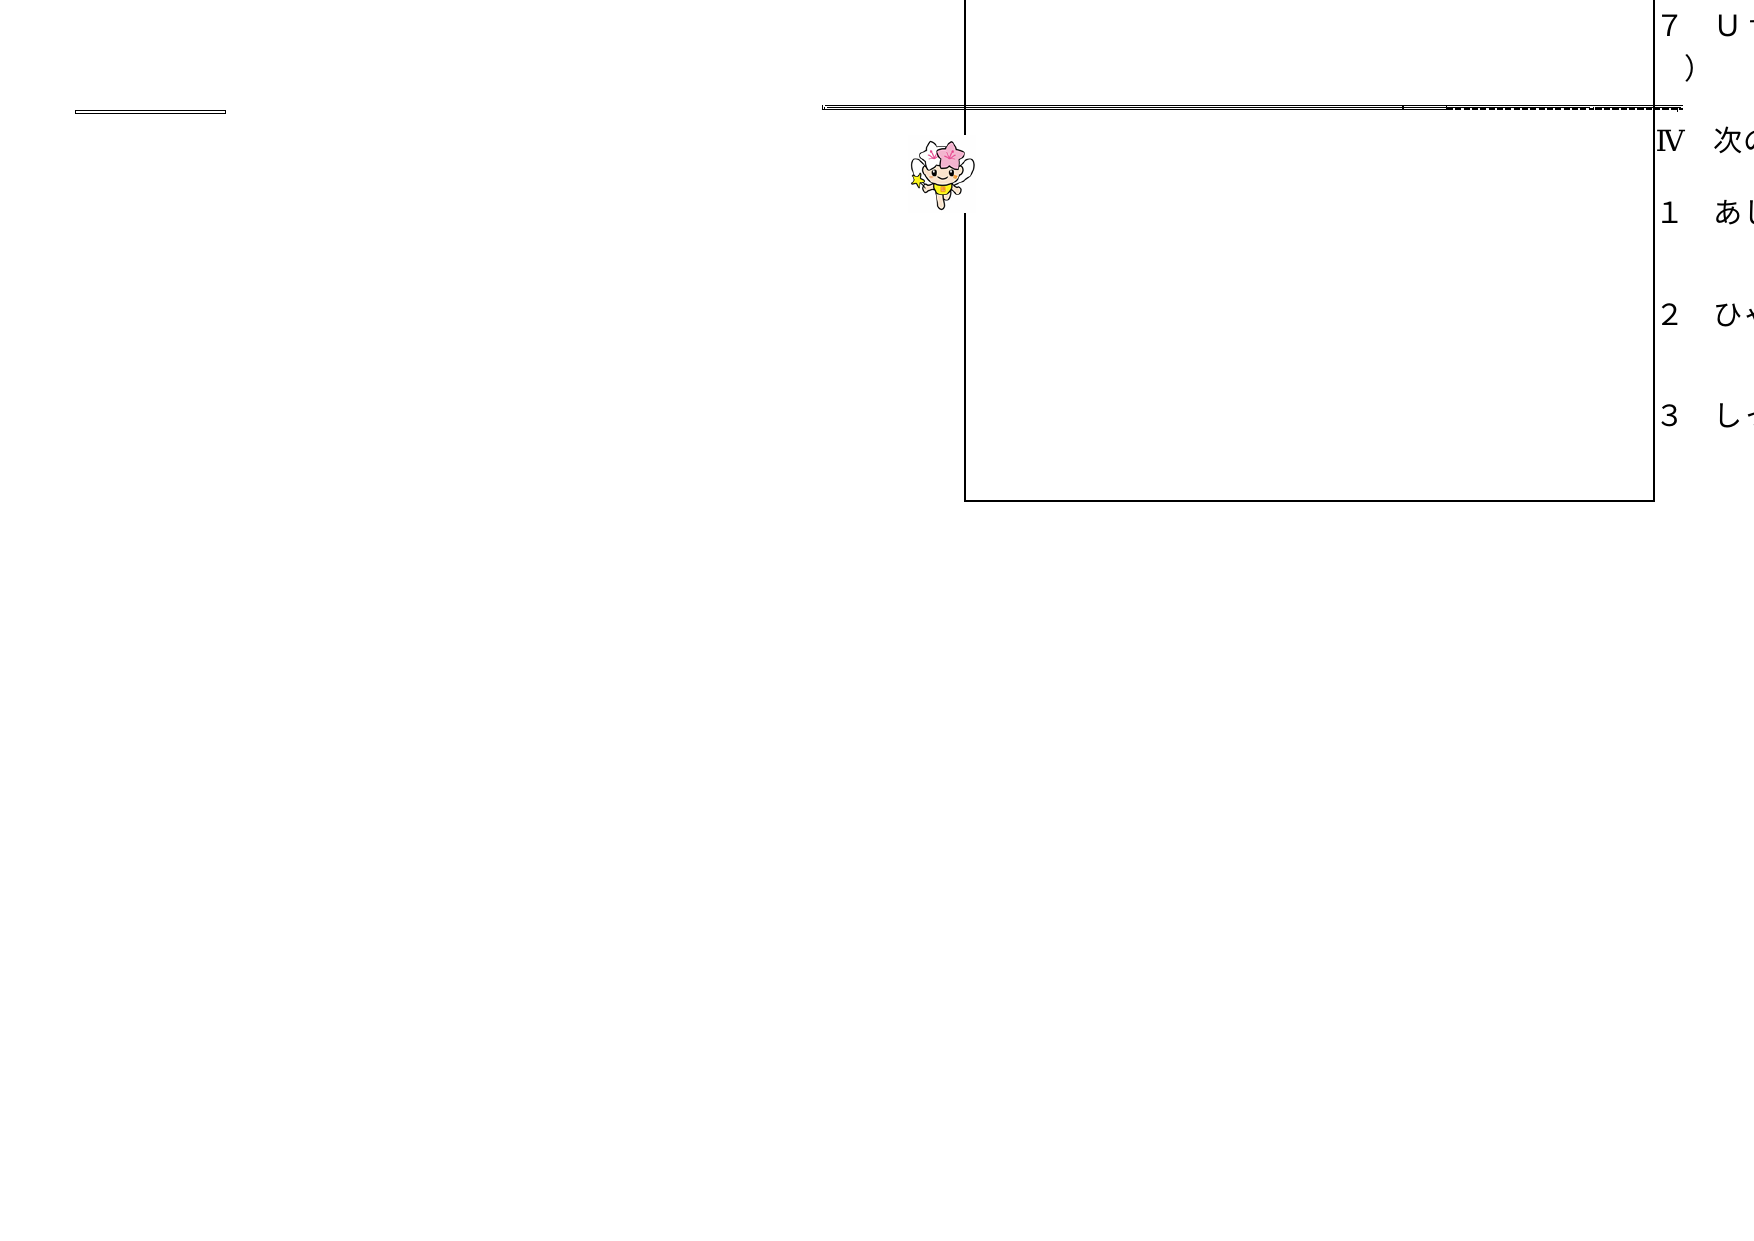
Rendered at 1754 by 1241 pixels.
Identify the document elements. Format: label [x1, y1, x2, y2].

picture [908, 135, 976, 213]
